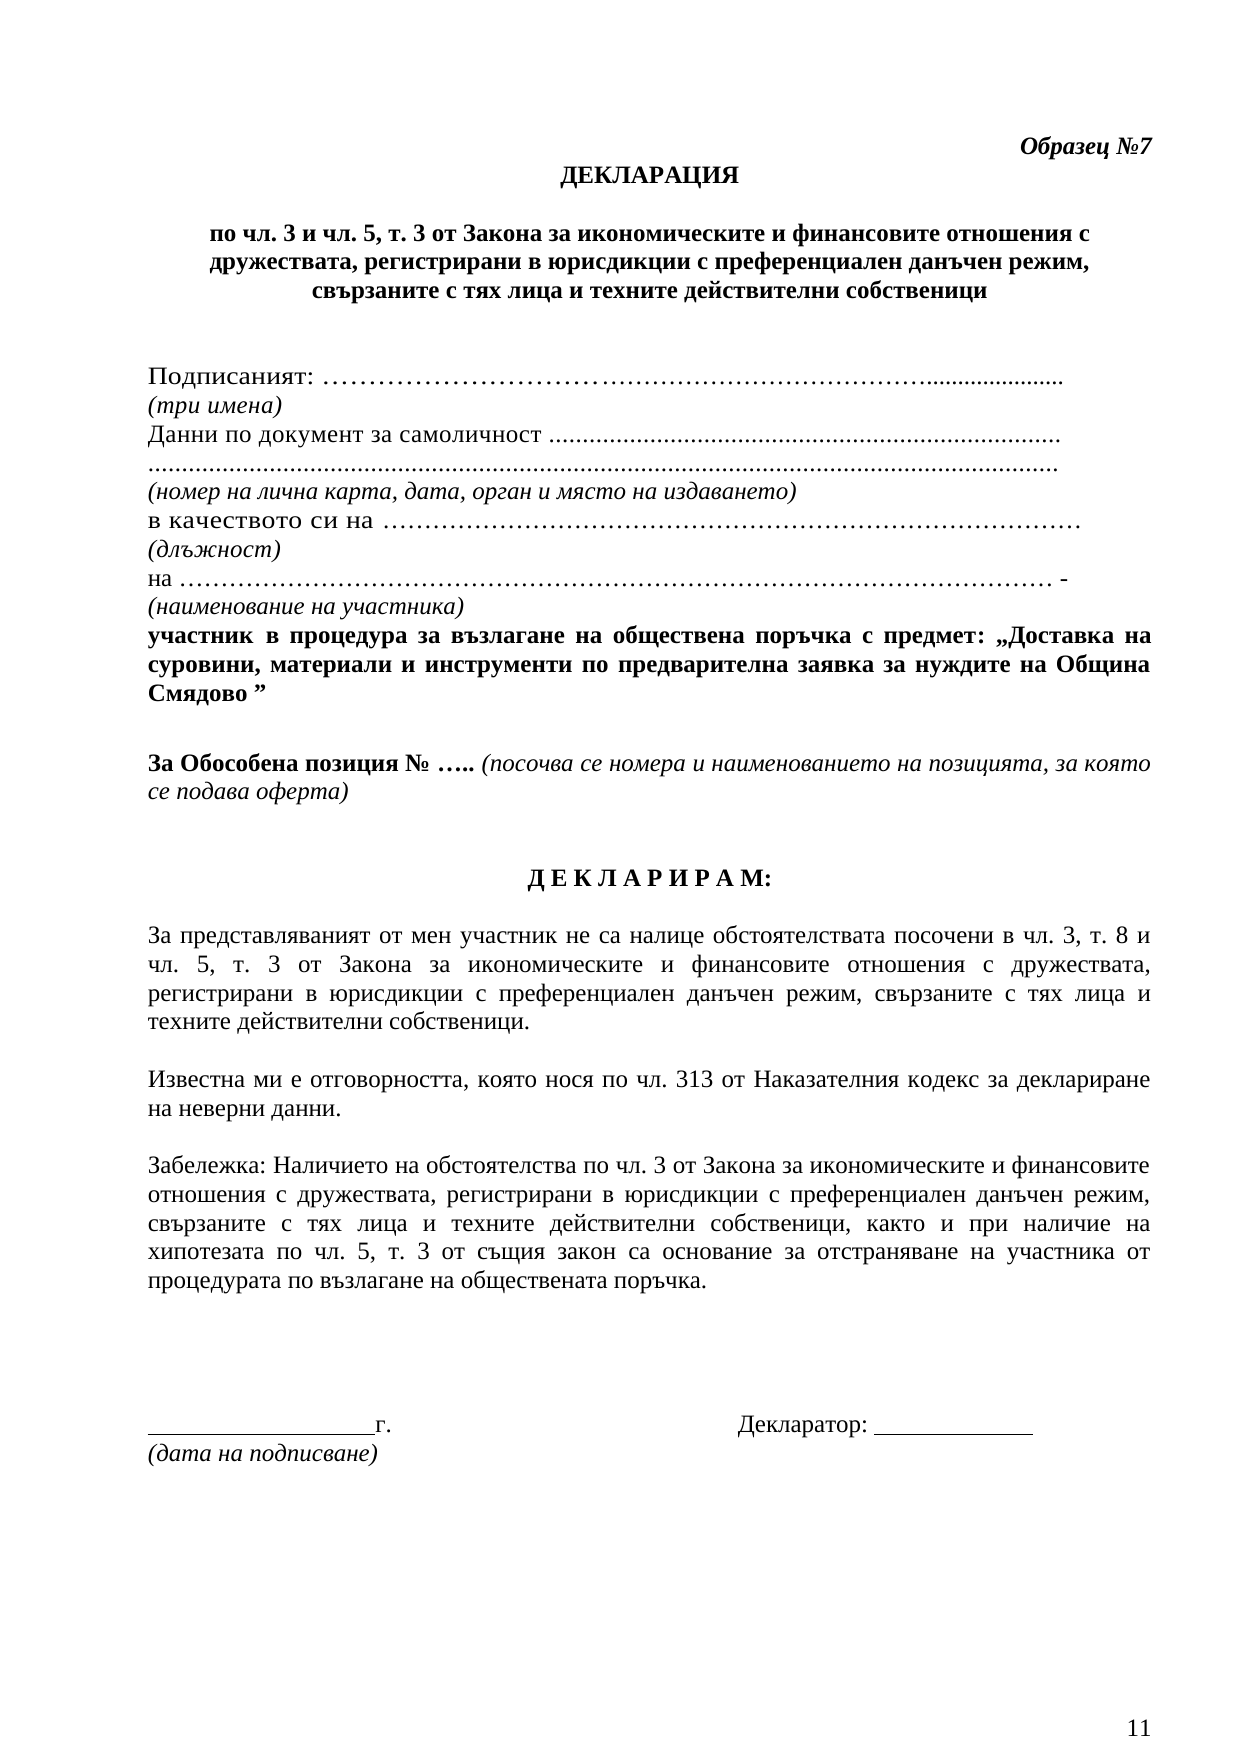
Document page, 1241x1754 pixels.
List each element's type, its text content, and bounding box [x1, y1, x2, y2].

text Забележка: Наличието на обстоятелства по чл. 3 от Закона за икономическите и финансовите отношения с дружествата, регистрирани в юрисдикции с преференциален данъчен режим, свързаните с тях лица и техните действителни собственици, както и при наличие на хипотезата по чл. 5, т. 3 от същия закон са основание за отстраняване на участника от процедурата по възлагане на обществената поръчка. [148, 1150, 1152, 1294]
text (три имена) [148, 390, 1152, 419]
text ....................................................................................................................................... [148, 448, 1152, 476]
text Известна ми е отговорността, която нося по чл. 313 от Наказателния кодекс за деклариране на неверни данни. [148, 1064, 1152, 1121]
text (длъжност) [148, 534, 1152, 563]
text За представляваният от мен участник не са налице обстоятелствата посочени в чл. 3, т. 8 и чл. 5, т. 3 от Закона за икономическите и финансовите отношения с дружествата, регистрирани в юрисдикции с преференциален данъчен режим, свързаните с тях лица и техните действителни собственици. [148, 920, 1152, 1035]
text по чл. 3 и чл. 5, т. 3 от Закона за икономическите и финансовите отношения с дружествата, регистрирани в юрисдикции с преференциален данъчен режим, свързаните с тях лица и техните действителни собственици [148, 218, 1152, 304]
text (дата на подписване) [148, 1438, 1152, 1466]
text За Обособена позиция № ….. (посочва се номера и наименованието на позицията, за която се подава оферта) [148, 748, 1152, 805]
text (номер на лична карта, дата, орган и място на издаването) [148, 476, 1152, 505]
text (наименование на участника) [148, 591, 1152, 620]
text участник в процедура за възлагане на обществена поръчка с предмет: „Доставка на суровини, материали и инструменти по предварителна заявка за нуждите на Община Смядово ” [148, 620, 1152, 706]
text г. Декларатор: [148, 1409, 1152, 1438]
text Подписаният: ……………………………………………………………...................... [148, 361, 1152, 390]
text Д Е К Л А Р И Р А М: [148, 863, 1152, 891]
text в качеството си на ………………………………………………………………………… [148, 505, 1152, 534]
text на …………………………………………………………………………………………… - [148, 563, 1152, 591]
text Данни по документ за самоличност ............................................................................ [148, 419, 1152, 448]
text ДЕКЛАРАЦИЯ [148, 160, 1152, 189]
text Образец №7 [148, 131, 1152, 160]
